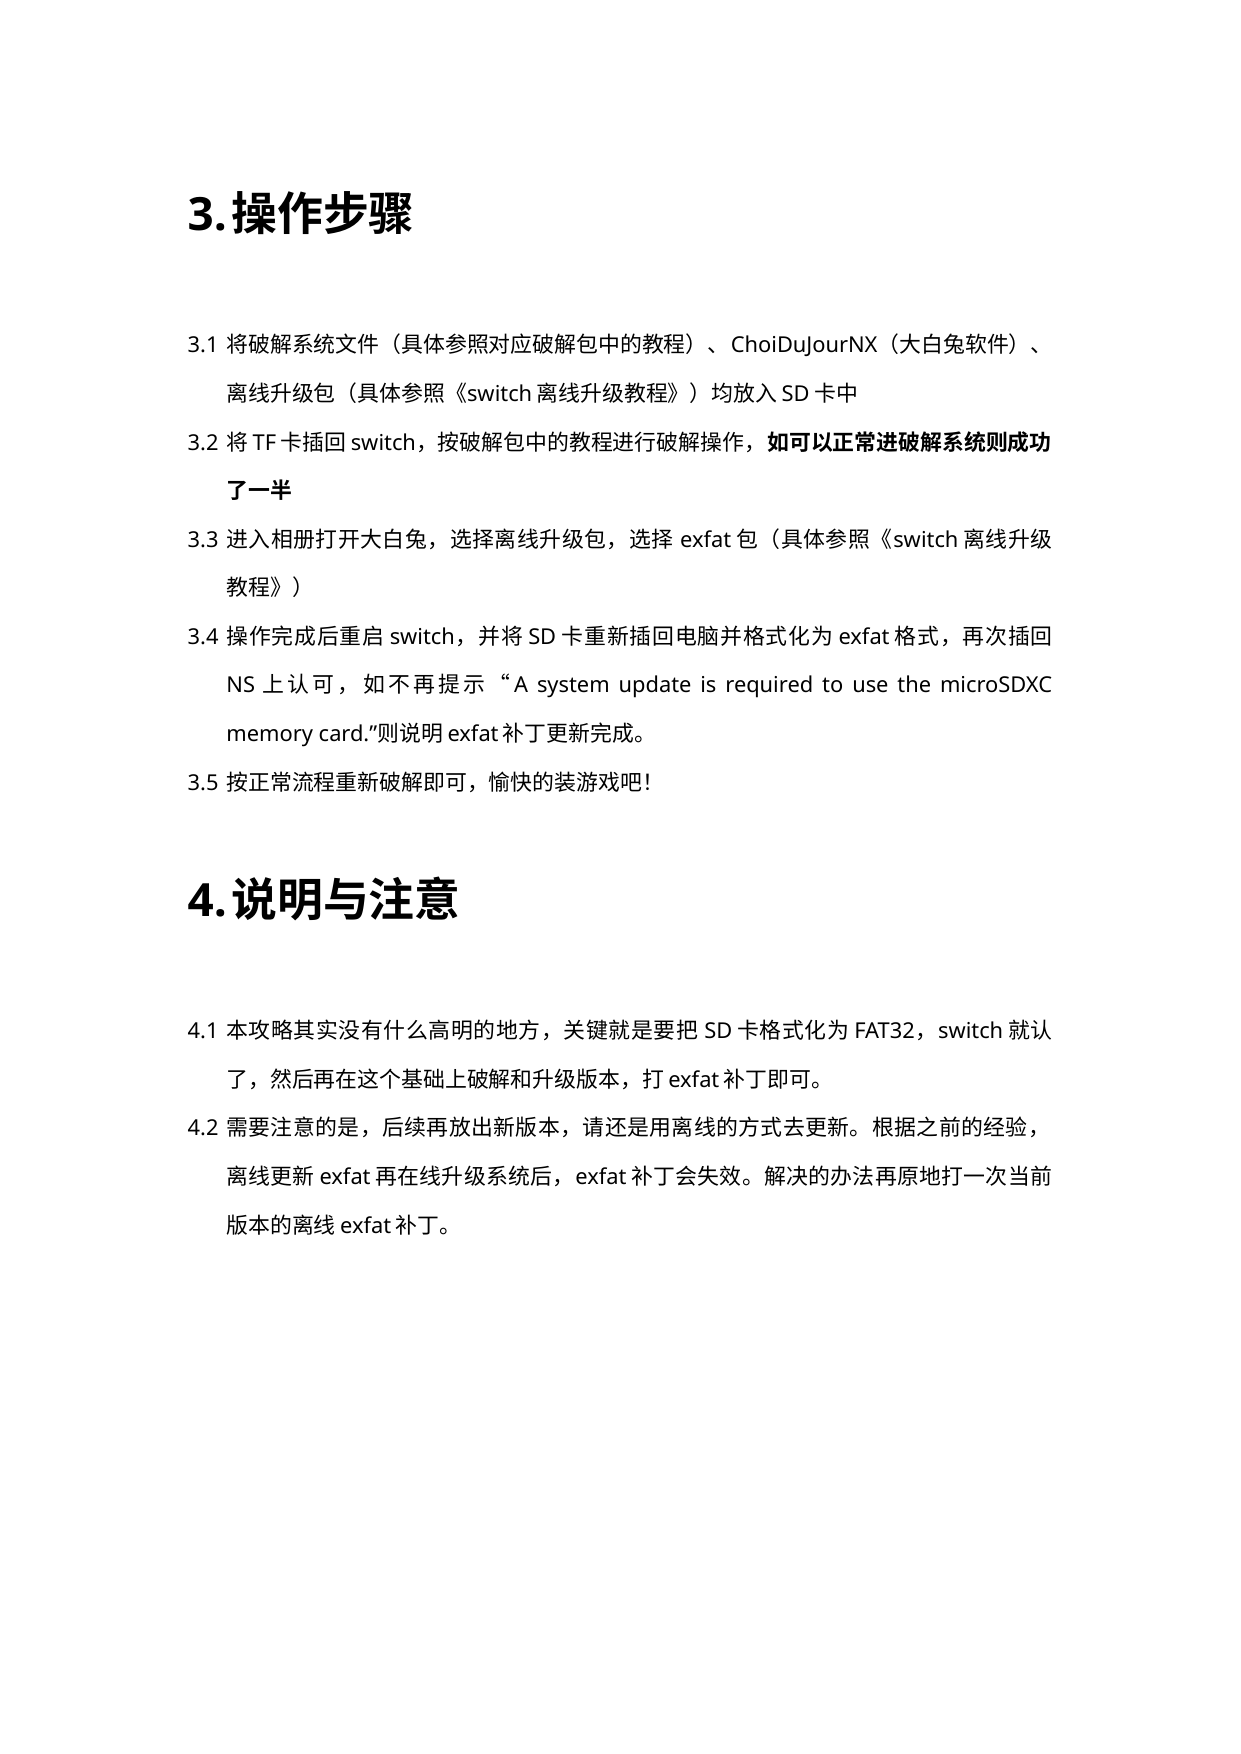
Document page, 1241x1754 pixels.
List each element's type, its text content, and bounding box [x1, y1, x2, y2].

subtitle 说明与注意 [187, 848, 1053, 945]
list 将破解系统文件（具体参照对应破解包中的教程）、ChoiDuJourNX（大白兔软件）、离线升级包（具体参照《switch离线升级教程》）均放入SD卡中 [187, 327, 1053, 408]
list 进入相册打开大白兔，选择离线升级包，选择exfat包（具体参照《switch离线升级教程》） [187, 521, 1053, 602]
list 将TF卡插回switch，按破解包中的教程进行破解操作，如可以正常进破解系统则成功了一半 [187, 424, 1053, 505]
list 需要注意的是，后续再放出新版本，请还是用离线的方式去更新。根据之前的经验，离线更新exfat再在线升级系统后，exfat补丁会失效。解决的办法再原地打一次当前版本的离线exfat补丁。 [187, 1110, 1053, 1240]
subtitle 操作步骤 [187, 162, 1053, 259]
list 本攻略其实没有什么高明的地方，关键就是要把SD卡格式化为FAT32，switch就认了，然后再在这个基础上破解和升级版本，打exfat补丁即可。 [187, 1013, 1053, 1094]
list 按正常流程重新破解即可，愉快的装游戏吧！ [187, 764, 1053, 797]
list 操作完成后重启switch，并将SD卡重新插回电脑并格式化为exfat格式，再次插回NS上认可，如不再提示“A system update is required to use the microSDXC memory card.”则说明exfat补丁更新完成。 [187, 618, 1053, 748]
